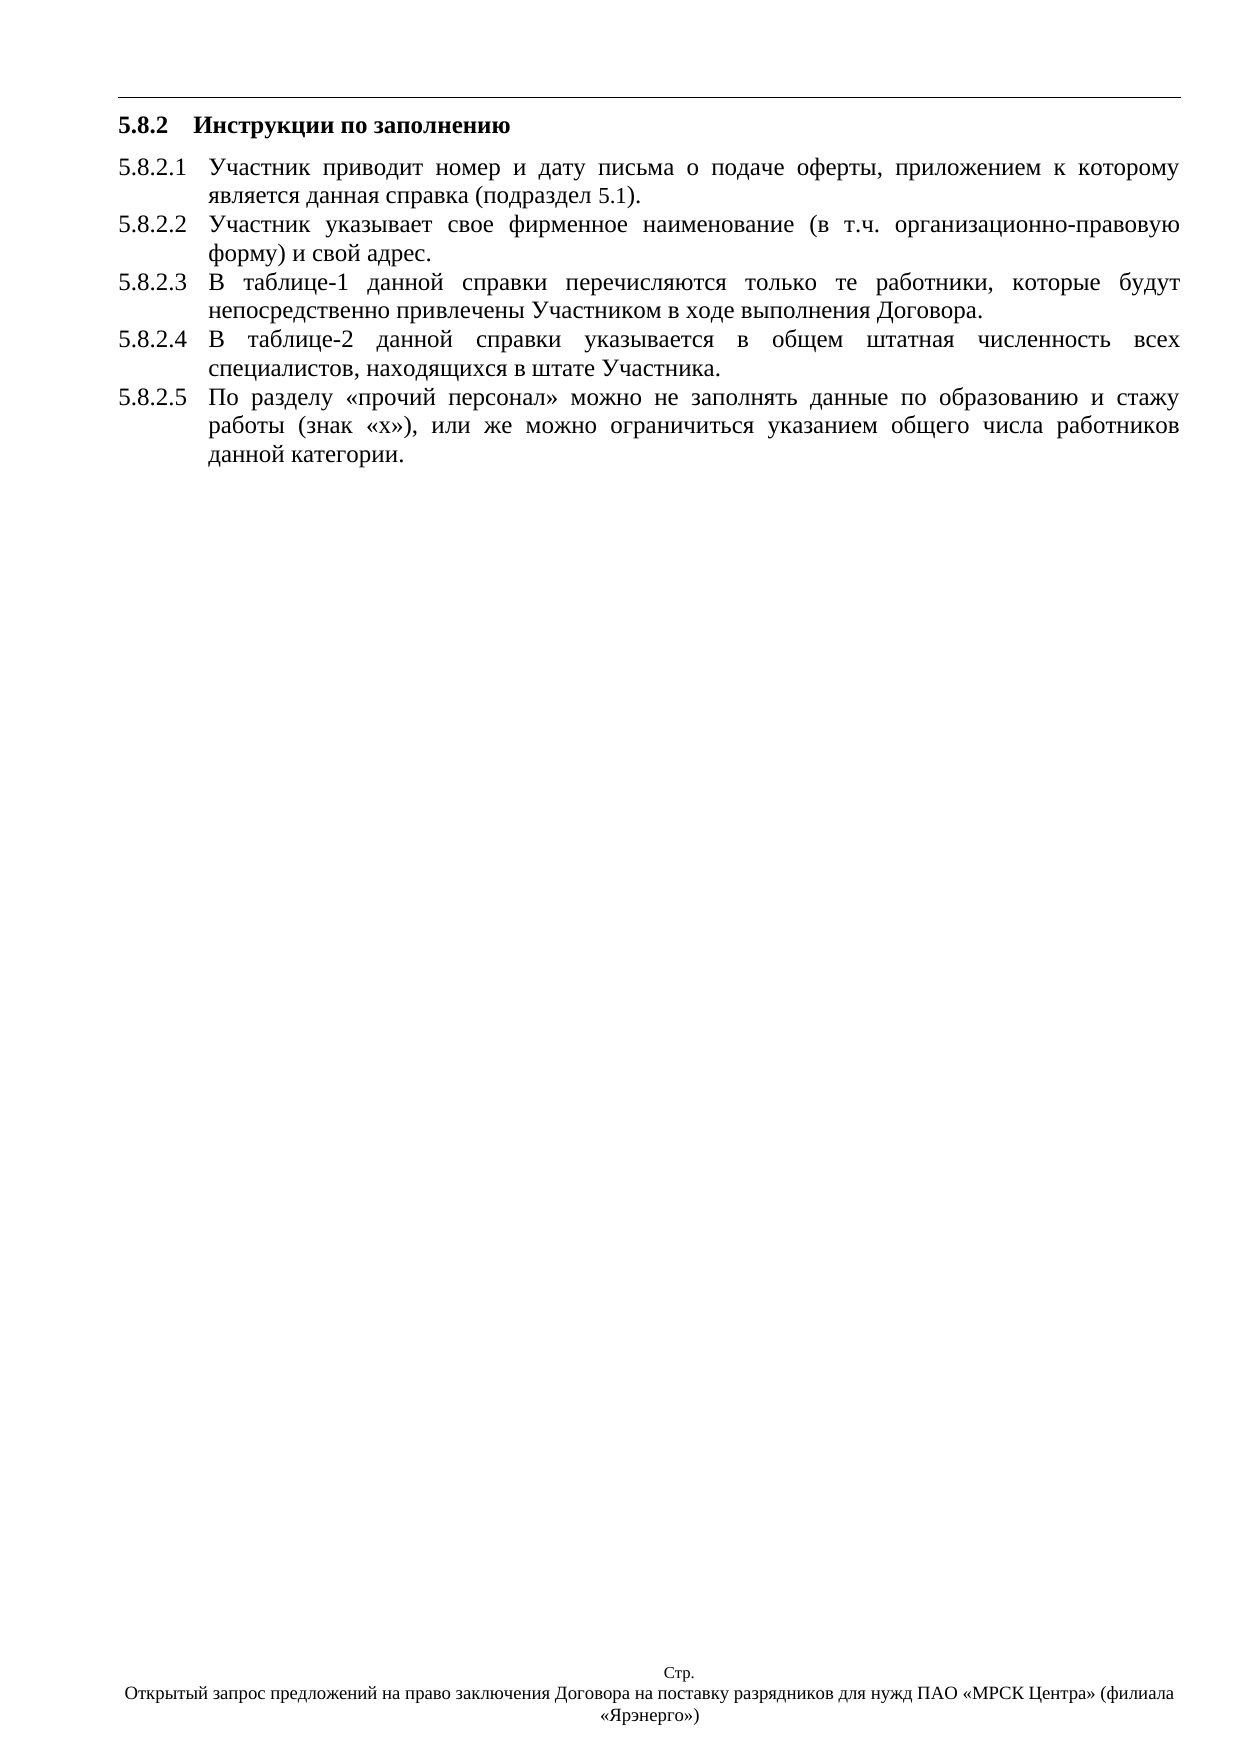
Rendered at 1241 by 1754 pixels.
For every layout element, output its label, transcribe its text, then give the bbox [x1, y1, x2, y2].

list По разделу «прочий персонал» можно не заполнять данные по образованию и стажу работы (знак «х»), или же можно ограничиться указанием общего числа работников данной категории. [118, 382, 1181, 468]
list В таблице-2 данной справки указывается в общем штатная численность всех специалистов, находящихся в штате Участника. [118, 324, 1181, 382]
list В таблице-1 данной справки перечисляются только те работники, которые будут непосредственно привлечены Участником в ходе выполнения Договора. [118, 267, 1181, 324]
list Участник указывает свое фирменное наименование (в т.ч. организационно-правовую форму) и свой адрес. [118, 209, 1181, 267]
subtitle Инструкции по заполнению [118, 111, 1181, 139]
list Участник приводит номер и дату письма о подаче оферты, приложением к которому является данная справка (подраздел 5.1). [118, 152, 1181, 209]
